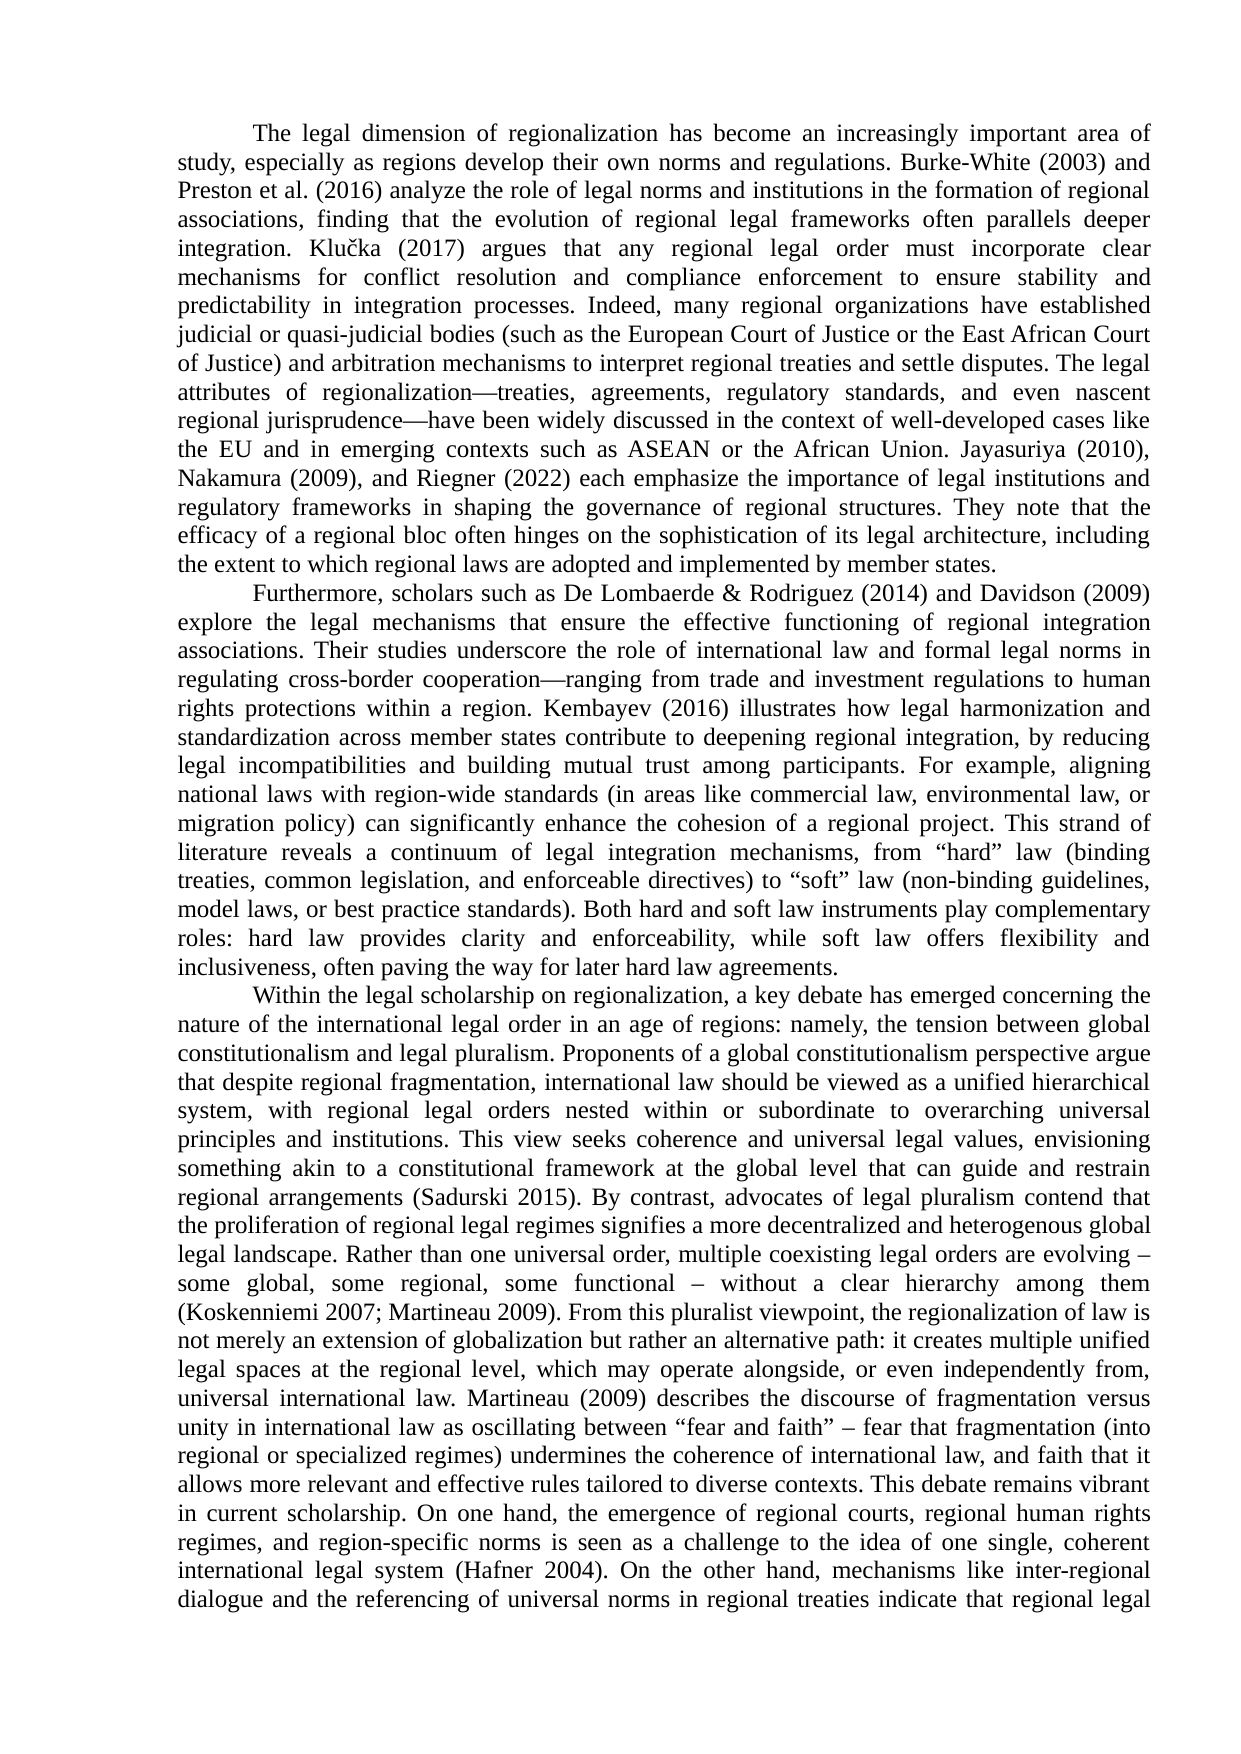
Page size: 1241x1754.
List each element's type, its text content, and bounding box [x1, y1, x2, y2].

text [177, 981, 1152, 1613]
text Furthermore, scholars such as De Lombaerde & Rodriguez (2014) and Davidson (2009) explore the legal mechanisms that ensure the effective functioning of regional integration associations. Their studies underscore the role of international law and formal legal norms in regulating cross-border cooperation—ranging from trade and investment regulations to human rights protections within a region. Kembayev (2016) illustrates how legal harmonization and standardization across member states contribute to deepening regional integration, by reducing legal incompatibilities and building mutual trust among participants. For example, aligning national laws with region-wide standards (in areas like commercial law, environmental law, or migration policy) can significantly enhance the cohesion of a regional project. This strand of literature reveals a continuum of legal integration mechanisms, from “hard” law (binding treaties, common legislation, and enforceable directives) to “soft” law (non-binding guidelines, model laws, or best practice standards). Both hard and soft law instruments play complementary roles: hard law provides clarity and enforceability, while soft law offers flexibility and inclusiveness, often paving the way for later hard law agreements. [177, 578, 1152, 981]
text The legal dimension of regionalization has become an increasingly important area of study, especially as regions develop their own norms and regulations. Burke-White (2003) and Preston et al. (2016) analyze the role of legal norms and institutions in the formation of regional associations, finding that the evolution of regional legal frameworks often parallels deeper integration. Klučka (2017) argues that any regional legal order must incorporate clear mechanisms for conflict resolution and compliance enforcement to ensure stability and predictability in integration processes. Indeed, many regional organizations have established judicial or quasi-judicial bodies (such as the European Court of Justice or the East African Court of Justice) and arbitration mechanisms to interpret regional treaties and settle disputes. The legal attributes of regionalization—treaties, agreements, regulatory standards, and even nascent regional jurisprudence—have been widely discussed in the context of well-developed cases like the EU and in emerging contexts such as ASEAN or the African Union. Jayasuriya (2010), Nakamura (2009), and Riegner (2022) each emphasize the importance of legal institutions and regulatory frameworks in shaping the governance of regional structures. They note that the efficacy of a regional bloc often hinges on the sophistication of its legal architecture, including the extent to which regional laws are adopted and implemented by member states. [177, 118, 1152, 578]
